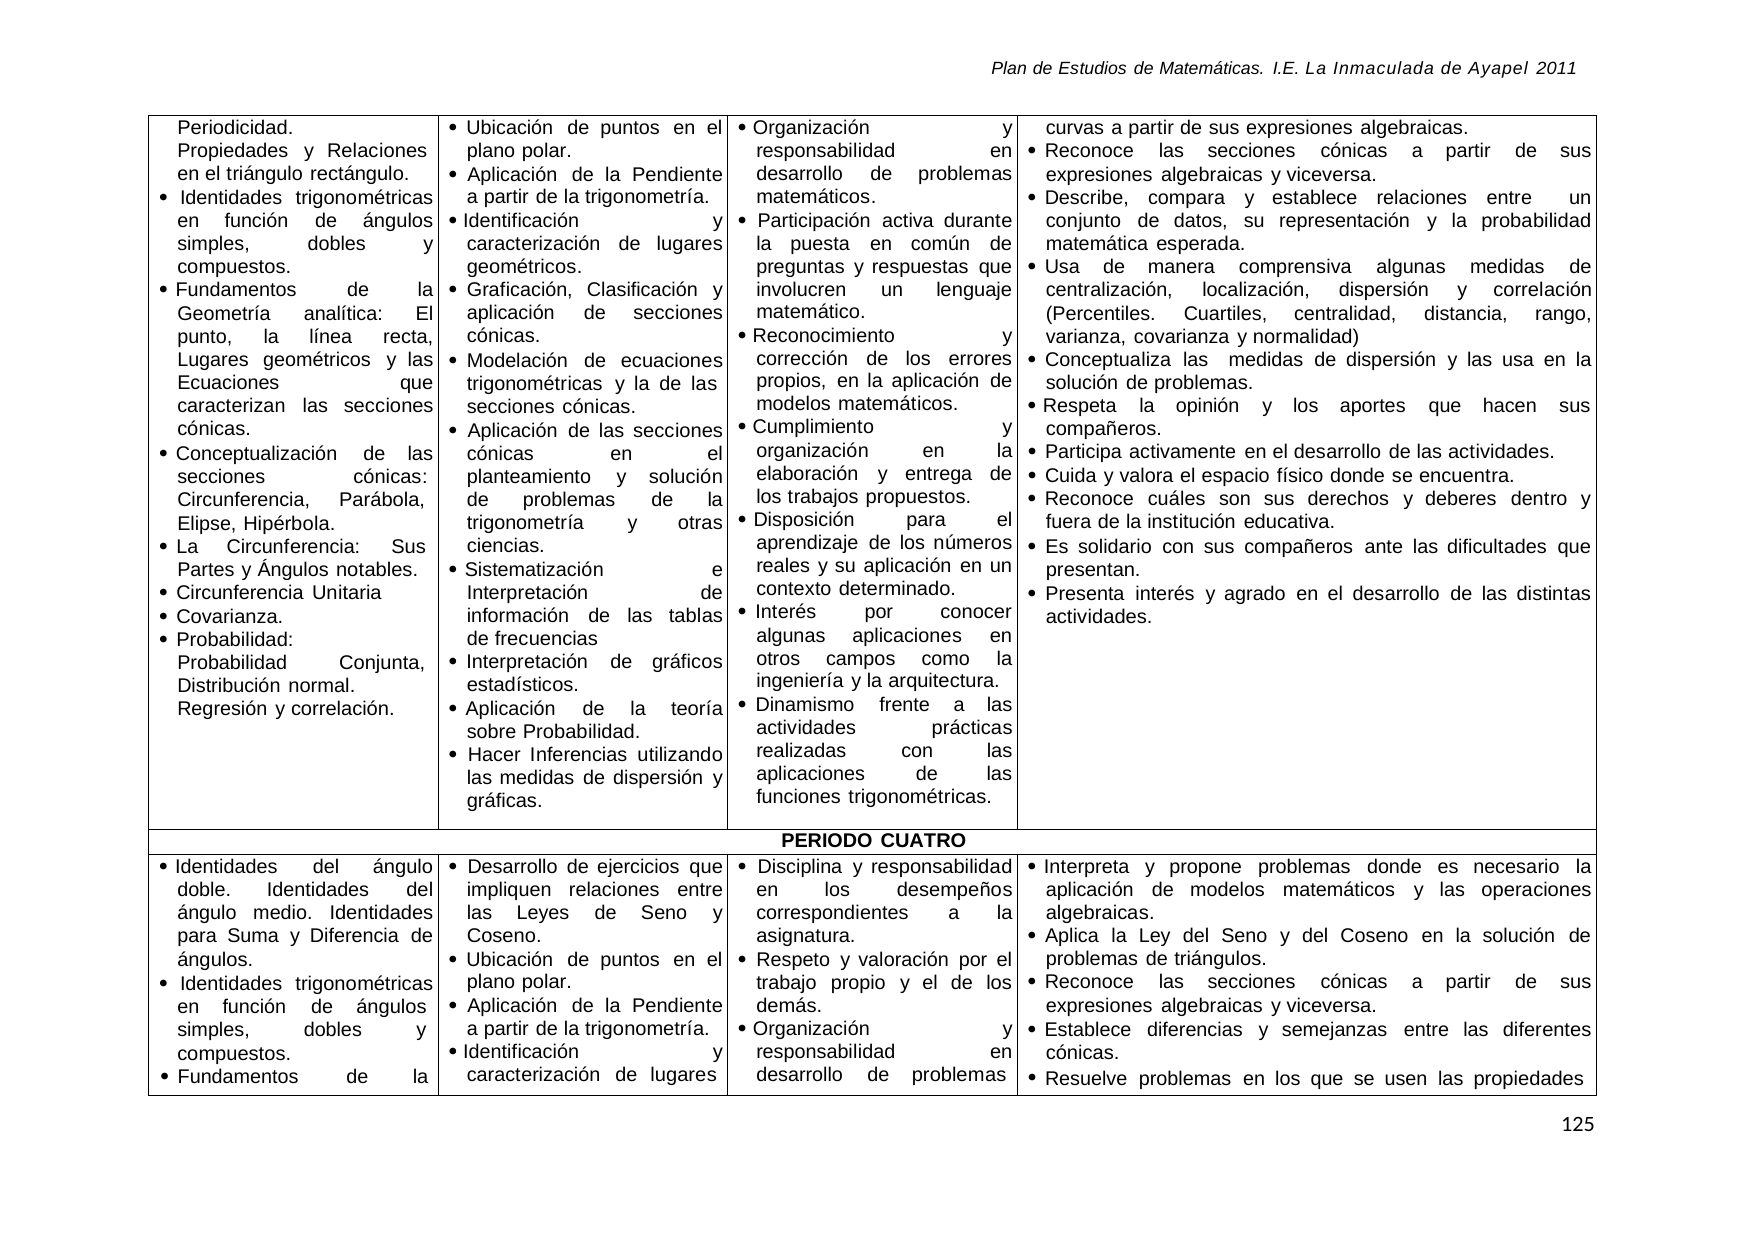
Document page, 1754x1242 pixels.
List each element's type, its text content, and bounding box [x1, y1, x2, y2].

table_cell  Identidades del ángulo doble. Identidades del ángulo medio. Identidades para Suma y Diferencia de ángulos.  Identidades trigonométricas en función de ángulos simples, dobles y compuestos.  Fundamentos de la [149, 855, 438, 1094]
table_header curvas a partir de sus expresiones algebraicas.  Reconoce las secciones cónicas a partir de sus expresiones algebraicas y viceversa.  Describe, compara y establece relaciones entre un conjunto de datos, su representación y la probabilidad matemática esperada.  Usa de manera comprensiva algunas medidas de centralización, localización, dispersión y correlación (Percentiles. Cuartiles, centralidad, distancia, rango, varianza, covarianza y normalidad)  Conceptualiza las medidas de dispersión y las usa en la solución de problemas.  Respeta la opinión y los aportes que hacen sus compañeros.  Participa activamente en el desarrollo de las actividades.  Cuida y valora el espacio físico donde se encuentra.  Reconoce cuáles son sus derechos y deberes dentro y fuera de la institución educativa.  Es solidario con sus compañeros ante las dificultades que presentan.  Presenta interés y agrado en el desarrollo de las distintas actividades. [1018, 116, 1596, 829]
table_cell  Desarrollo de ejercicios que impliquen relaciones entre las Leyes de Seno y Coseno.  Ubicación de puntos en el plano polar.  Aplicación de la Pendiente a partir de la trigonometría.  Identificación y caracterización de lugares [439, 855, 727, 1094]
table_header  Organización y responsabilidad en desarrollo de problemas matemáticos.  Participación activa durante la puesta en común de preguntas y respuestas que involucren un lenguaje matemático.  Reconocimiento y corrección de los errores propios, en la aplicación de modelos matemáticos.  Cumplimiento y organización en la elaboración y entrega de los trabajos propuestos.  Disposición para el aprendizaje de los números reales y su aplicación en un contexto determinado.  Interés por conocer algunas aplicaciones en otros campos como la ingeniería y la arquitectura.  Dinamismo frente a las actividades prácticas realizadas con las aplicaciones de las funciones trigonométricas. [728, 116, 1017, 829]
table_cell PERIODO CUATRO [149, 830, 1596, 853]
table_header Periodicidad. Propiedades y Relaciones en el triángulo rectángulo.  Identidades trigonométricas en función de ángulos simples, dobles y compuestos.  Fundamentos de la Geometría analítica: El punto, la línea recta, Lugares geométricos y las Ecuaciones que caracterizan las secciones cónicas.  Conceptualización de las secciones cónicas: Circunferencia, Parábola, Elipse, Hipérbola.  La Circunferencia: Sus Partes y Ángulos notables.  Circunferencia Unitaria  Covarianza.  Probabilidad: Probabilidad Conjunta, Distribución normal. Regresión y correlación. [149, 116, 438, 829]
table_header  Ubicación de puntos en el plano polar.  Aplicación de la Pendiente a partir de la trigonometría.  Identificación y caracterización de lugares geométricos.  Graficación, Clasificación y aplicación de secciones cónicas.  Modelación de ecuaciones trigonométricas y la de las secciones cónicas.  Aplicación de las secciones cónicas en el planteamiento y solución de problemas de la trigonometría y otras ciencias.  Sistematización e Interpretación de información de las tablas de frecuencias  Interpretación de gráficos estadísticos.  Aplicación de la teoría sobre Probabilidad.  Hacer Inferencias utilizando las medidas de dispersión y gráficas. [439, 116, 727, 829]
table_cell  Interpreta y propone problemas donde es necesario la aplicación de modelos matemáticos y las operaciones algebraicas.  Aplica la Ley del Seno y del Coseno en la solución de problemas de triángulos.  Reconoce las secciones cónicas a partir de sus expresiones algebraicas y viceversa.  Establece diferencias y semejanzas entre las diferentes cónicas.  Resuelve problemas en los que se usen las propiedades [1018, 855, 1596, 1094]
table_cell  Disciplina y responsabilidad en los desempeños correspondientes a la asignatura.  Respeto y valoración por el trabajo propio y el de los demás.  Organización y responsabilidad en desarrollo de problemas [728, 855, 1017, 1094]
